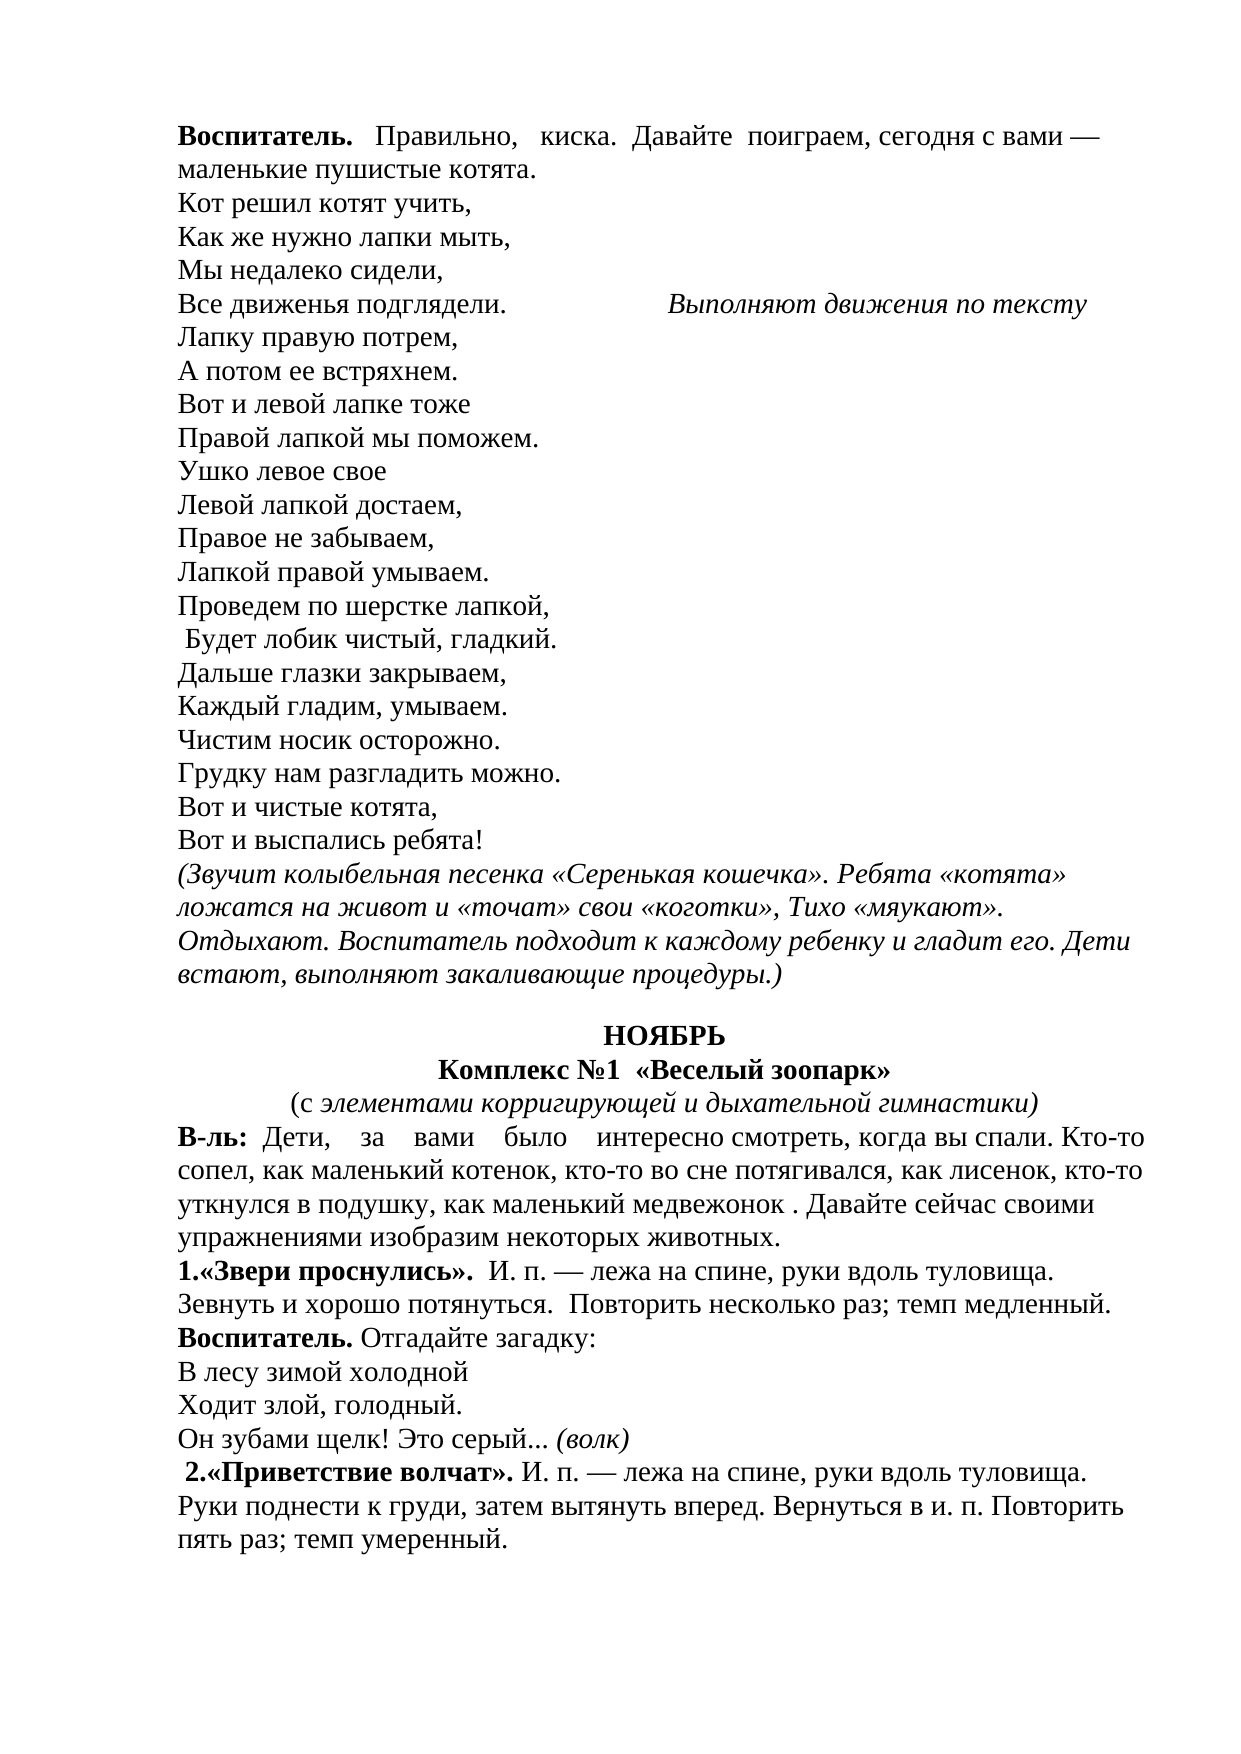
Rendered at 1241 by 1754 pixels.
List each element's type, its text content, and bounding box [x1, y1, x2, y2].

text Проведем по шерстке лапкой, [177, 588, 1152, 621]
text 1.«Звери проснулись». И. п. — лежа на спине, руки вдоль туловища. Зевнуть и хорошо потянуться. Повторить несколько раз; темп медленный. [177, 1253, 1152, 1320]
text (с элементами корригирующей и дыхательной гимнастики) [177, 1085, 1152, 1119]
text Дальше глазки закрываем, [177, 655, 1152, 688]
text Воспитатель. Отгадайте загадку: [177, 1320, 1152, 1354]
text Лапку правую потрем, [177, 319, 1152, 353]
text Лапкой правой умываем. [177, 554, 1152, 588]
text Будет лобик чистый, гладкий. [177, 621, 1152, 655]
text Ушко левое свое [177, 453, 1152, 487]
text Правое не забываем, [177, 521, 1152, 554]
text Мы недалеко сидели, [177, 252, 1152, 286]
text Грудку нам разгладить можно. [177, 755, 1152, 789]
text Левой лапкой достаем, [177, 487, 1152, 521]
text (Звучит колыбельная песенка «Серенькая кошечка». Ребята «котята» ложатся на живот и «точат» свои «коготки», Тихо «мяукают». Отдыхают. Воспитатель подходит к каждому ребенку и гладит его. Дети встают, выполняют закаливающие процедуры.) [177, 856, 1152, 990]
text Вот и выспались ребята! [177, 822, 1152, 856]
text В-ль: Дети, за вами было интересно смотреть, когда вы спали. Кто-то сопел, как маленький котенок, кто-то во сне потягивался, как лисенок, кто-то уткнулся в подушку, как маленький медвежонок . Давайте сейчас своими упражнениями изобразим некоторых животных. [177, 1119, 1152, 1253]
text Все движенья подглядели. Выполняют движения по тексту [177, 286, 1152, 319]
text Он зубами щелк! Это серый... (волк) [177, 1421, 1152, 1454]
text Комплекс №1 «Веселый зоопарк» [177, 1052, 1152, 1085]
text Ходит злой, голодный. [177, 1387, 1152, 1421]
text НОЯБРЬ [177, 1018, 1152, 1052]
text Вот и левой лапке тоже [177, 386, 1152, 420]
text А потом ее встряхнем. [177, 353, 1152, 386]
text Каждый гладим, умываем. [177, 688, 1152, 722]
text В лесу зимой холодной [177, 1354, 1152, 1387]
text Кот решил котят учить, [177, 185, 1152, 219]
text Вот и чистые котята, [177, 789, 1152, 822]
text Правой лапкой мы поможем. [177, 420, 1152, 453]
text 2.«Приветствие волчат». И. п. — лежа на спине, руки вдоль туловища. Руки поднести к груди, затем вытянуть вперед. Вернуться в и. п. Повторить пять раз; темп умеренный. [177, 1454, 1152, 1555]
text Как же нужно лапки мыть, [177, 219, 1152, 252]
text Чистим носик осторожно. [177, 722, 1152, 755]
text Воспитатель. Правильно, киска. Давайте поиграем, сегодня с вами — маленькие пушистые котята. [177, 118, 1152, 185]
